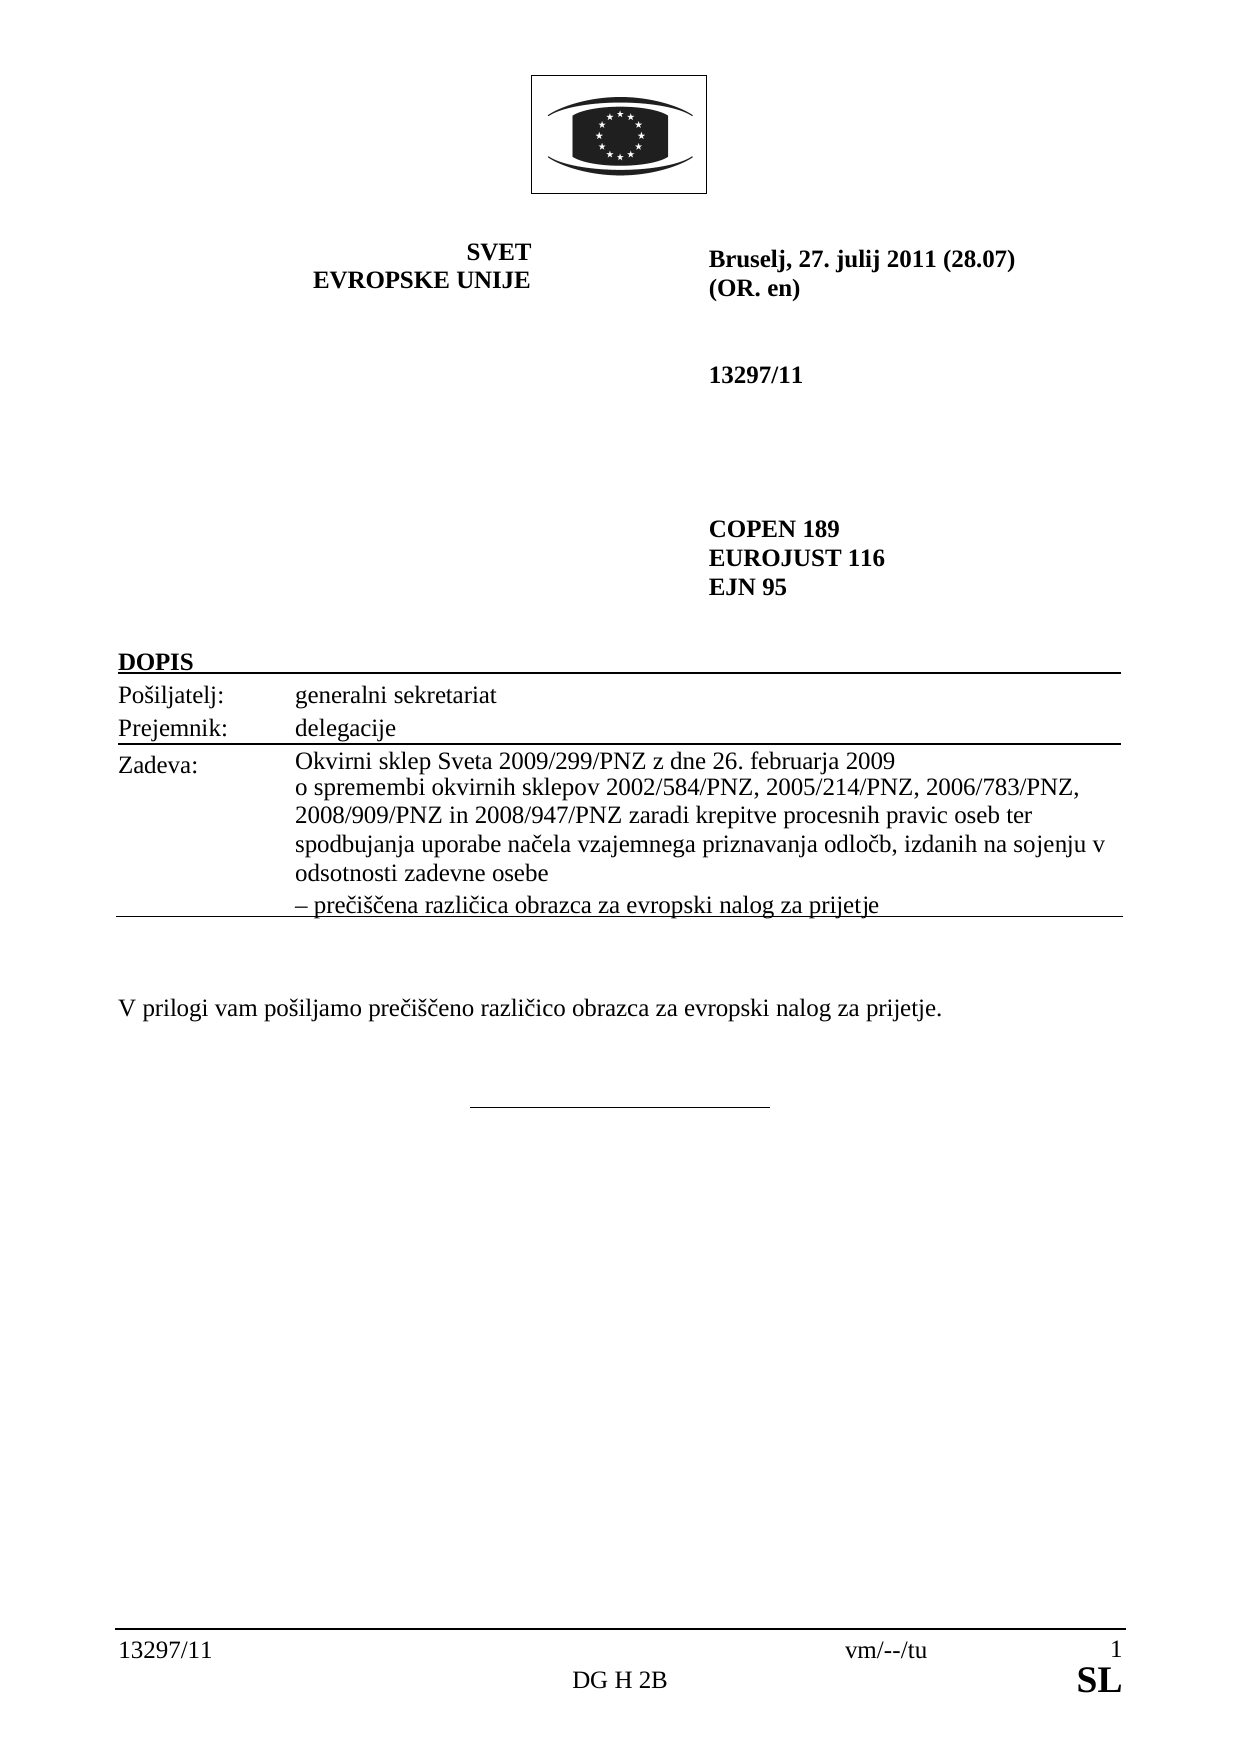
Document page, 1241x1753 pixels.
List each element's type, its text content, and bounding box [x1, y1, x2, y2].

text COPEN 189 [709, 514, 1138, 543]
text Bruselj, 27. julij 2011 (28.07) (OR. en) [709, 244, 1017, 302]
text EJN 95 [709, 572, 1138, 601]
text DOPIS [118, 647, 1138, 676]
text – prečiščena različica obrazca za evropski nalog za prijetje [116, 891, 1138, 919]
text 13297/11 [709, 361, 1138, 389]
text EUROJUST 116 [709, 543, 1138, 572]
text 2008/909/PNZ in 2008/947/PNZ zaradi krepitve procesnih pravic oseb ter [295, 801, 1138, 829]
picture [532, 76, 706, 193]
text spodbujanja uporabe načela vzajemnega priznavanja odločb, izdanih na sojenju v odsotnosti zadevne osebe [295, 830, 1109, 887]
text Zadeva: Okvirni sklep Sveta 2009/299/PNZ z dne 26. februarja 2009 [118, 746, 1138, 776]
text V prilogi vam pošiljamo prečiščeno različico obrazca za evropski nalog za prijetje. [118, 993, 1138, 1021]
text Pošiljatelj: generalni sekretariat Prejemnik: delegacije [118, 681, 498, 742]
text o spremembi okvirnih sklepov 2002/584/PNZ, 2005/214/PNZ, 2006/783/PNZ, [295, 776, 1138, 801]
subtitle SVET EVROPSKE UNIJE [313, 237, 532, 294]
